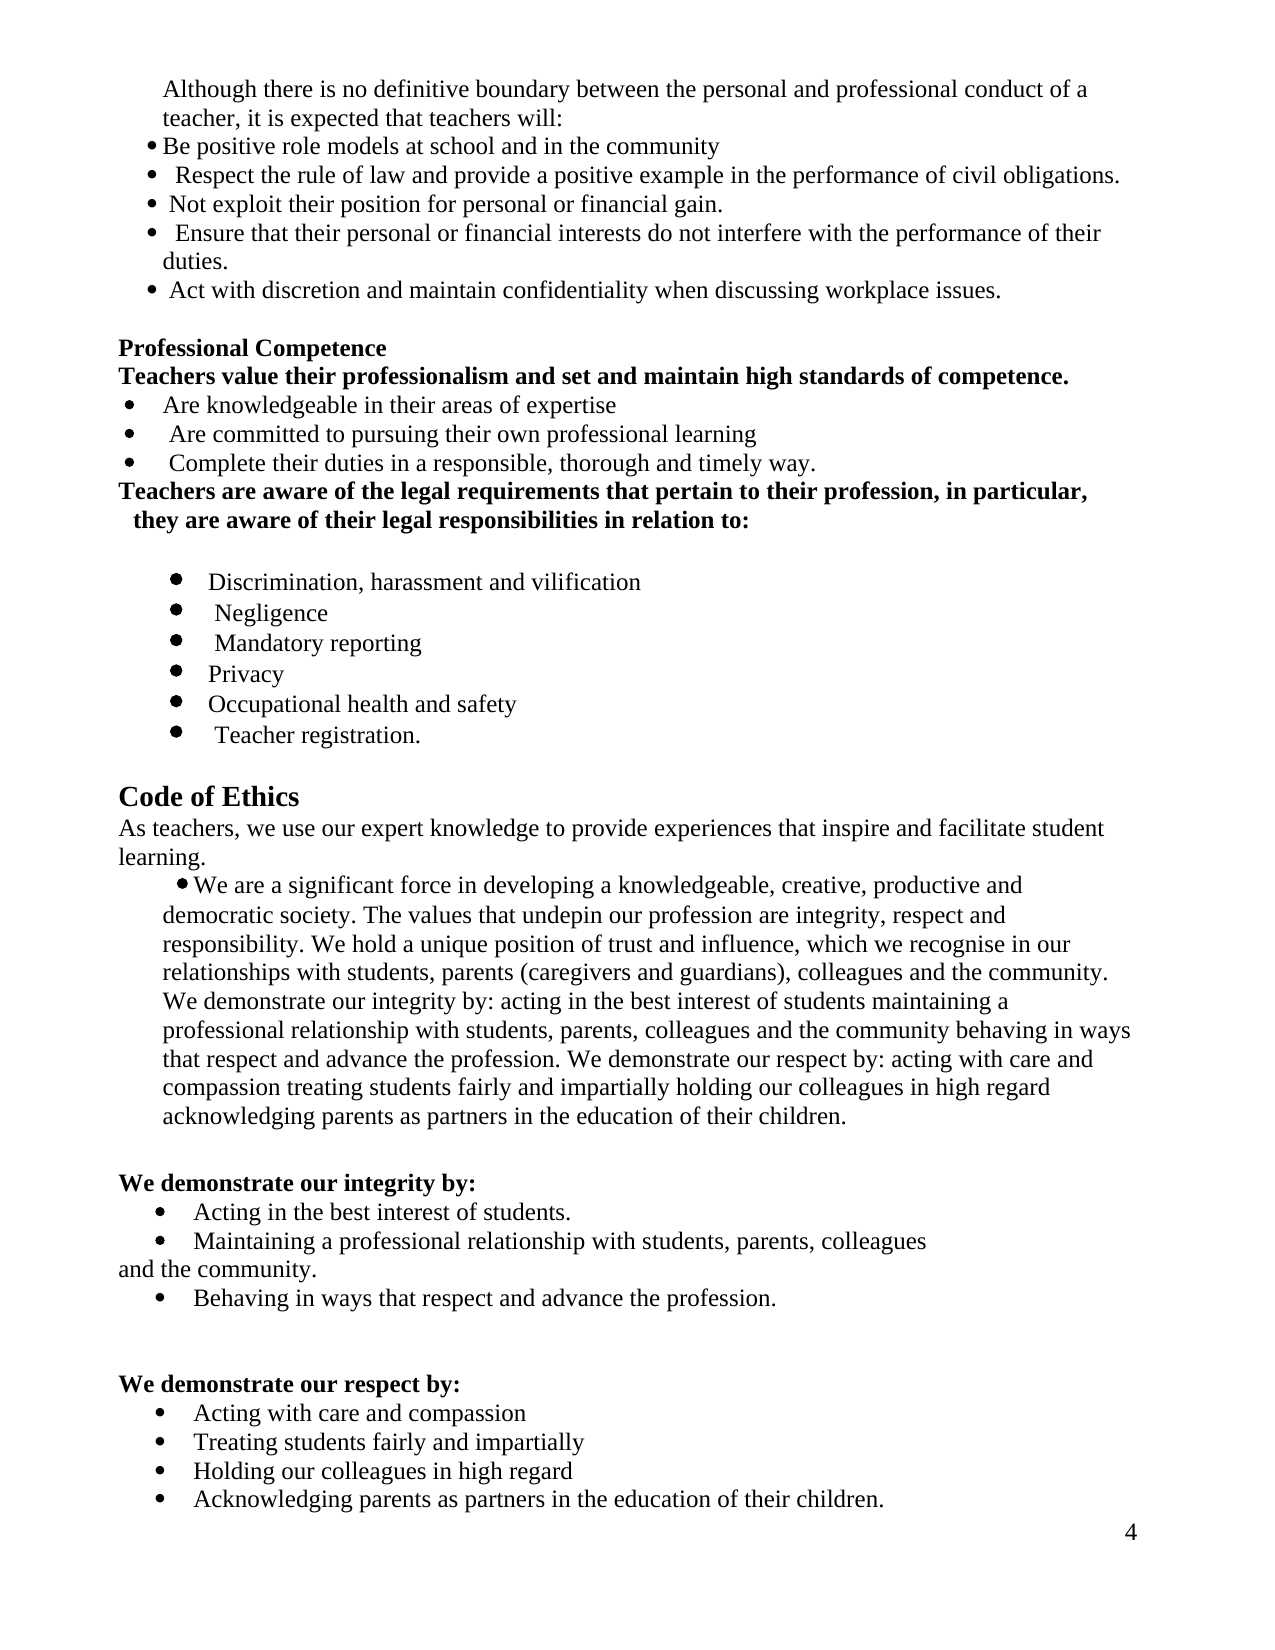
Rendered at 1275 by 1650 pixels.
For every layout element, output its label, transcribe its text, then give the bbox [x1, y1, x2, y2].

list Respect the rule of law and provide a positive example in the performance of civil obligations. [148, 160, 1137, 189]
text Teachers are aware of the legal requirements that pertain to their profession, in particular, they are aware of their legal responsibilities in relation to: [118, 476, 1137, 534]
list Negligence [170, 598, 1137, 628]
list Are committed to pursuing their own professional learning [125, 419, 1137, 448]
list Be positive role models at school and in the community [148, 131, 1137, 160]
text and the community. [118, 1254, 1137, 1283]
list Complete their duties in a responsible, thorough and timely way. [125, 448, 1137, 476]
text Code of Ethics [118, 779, 1137, 813]
list Holding our colleagues in high regard [156, 1456, 1137, 1484]
list Mandatory reporting [170, 628, 1137, 659]
list Occupational health and safety [170, 689, 1137, 720]
list Discrimination, harassment and vilification [170, 567, 1137, 598]
text Although there is no definitive boundary between the personal and professional conduct of a teacher, it is expected that teachers will: [162, 74, 1137, 131]
text We demonstrate our respect by: [118, 1369, 1137, 1398]
text Professional Competence [118, 333, 1137, 361]
text Teachers value their professionalism and set and maintain high standards of competence. [118, 361, 1137, 390]
list Treating students fairly and impartially [156, 1427, 1137, 1456]
text As teachers, we use our expert knowledge to provide experiences that inspire and facilitate student learning. [118, 813, 1137, 870]
list Not exploit their position for personal or financial gain. [148, 189, 1137, 218]
list Act with discretion and maintain confidentiality when discussing workplace issues. [148, 275, 1137, 304]
list Acting with care and compassion [156, 1398, 1137, 1427]
list Acting in the best interest of students. [156, 1197, 1137, 1226]
list Ensure that their personal or financial interests do not interfere with the performance of their duties. [148, 218, 1137, 275]
list Privacy [170, 659, 1137, 689]
list Maintaining a professional relationship with students, parents, colleagues [156, 1226, 1137, 1254]
list Are knowledgeable in their areas of expertise [125, 390, 1137, 419]
list Teacher registration. [170, 720, 1137, 751]
text We demonstrate our integrity by: [118, 1168, 1137, 1197]
list We are a significant force in developing a knowledgeable, creative, productive and democratic society. The values that undepin our profession are integrity, respect and responsibility. We hold a unique position of trust and influence, which we recognise in our relationships with students, parents (caregivers and guardians), colleagues and the community. We demonstrate our integrity by: acting in the best interest of students maintaining a professional relationship with students, parents, colleagues and the community behaving in ways that respect and advance the profession. We demonstrate our respect by: acting with care and compassion treating students fairly and impartially holding our colleagues in high regard acknowledging parents as partners in the education of their children. [162, 870, 1137, 1130]
list Behaving in ways that respect and advance the profession. [156, 1283, 1137, 1312]
list Acknowledging parents as partners in the education of their children. [156, 1484, 1137, 1513]
